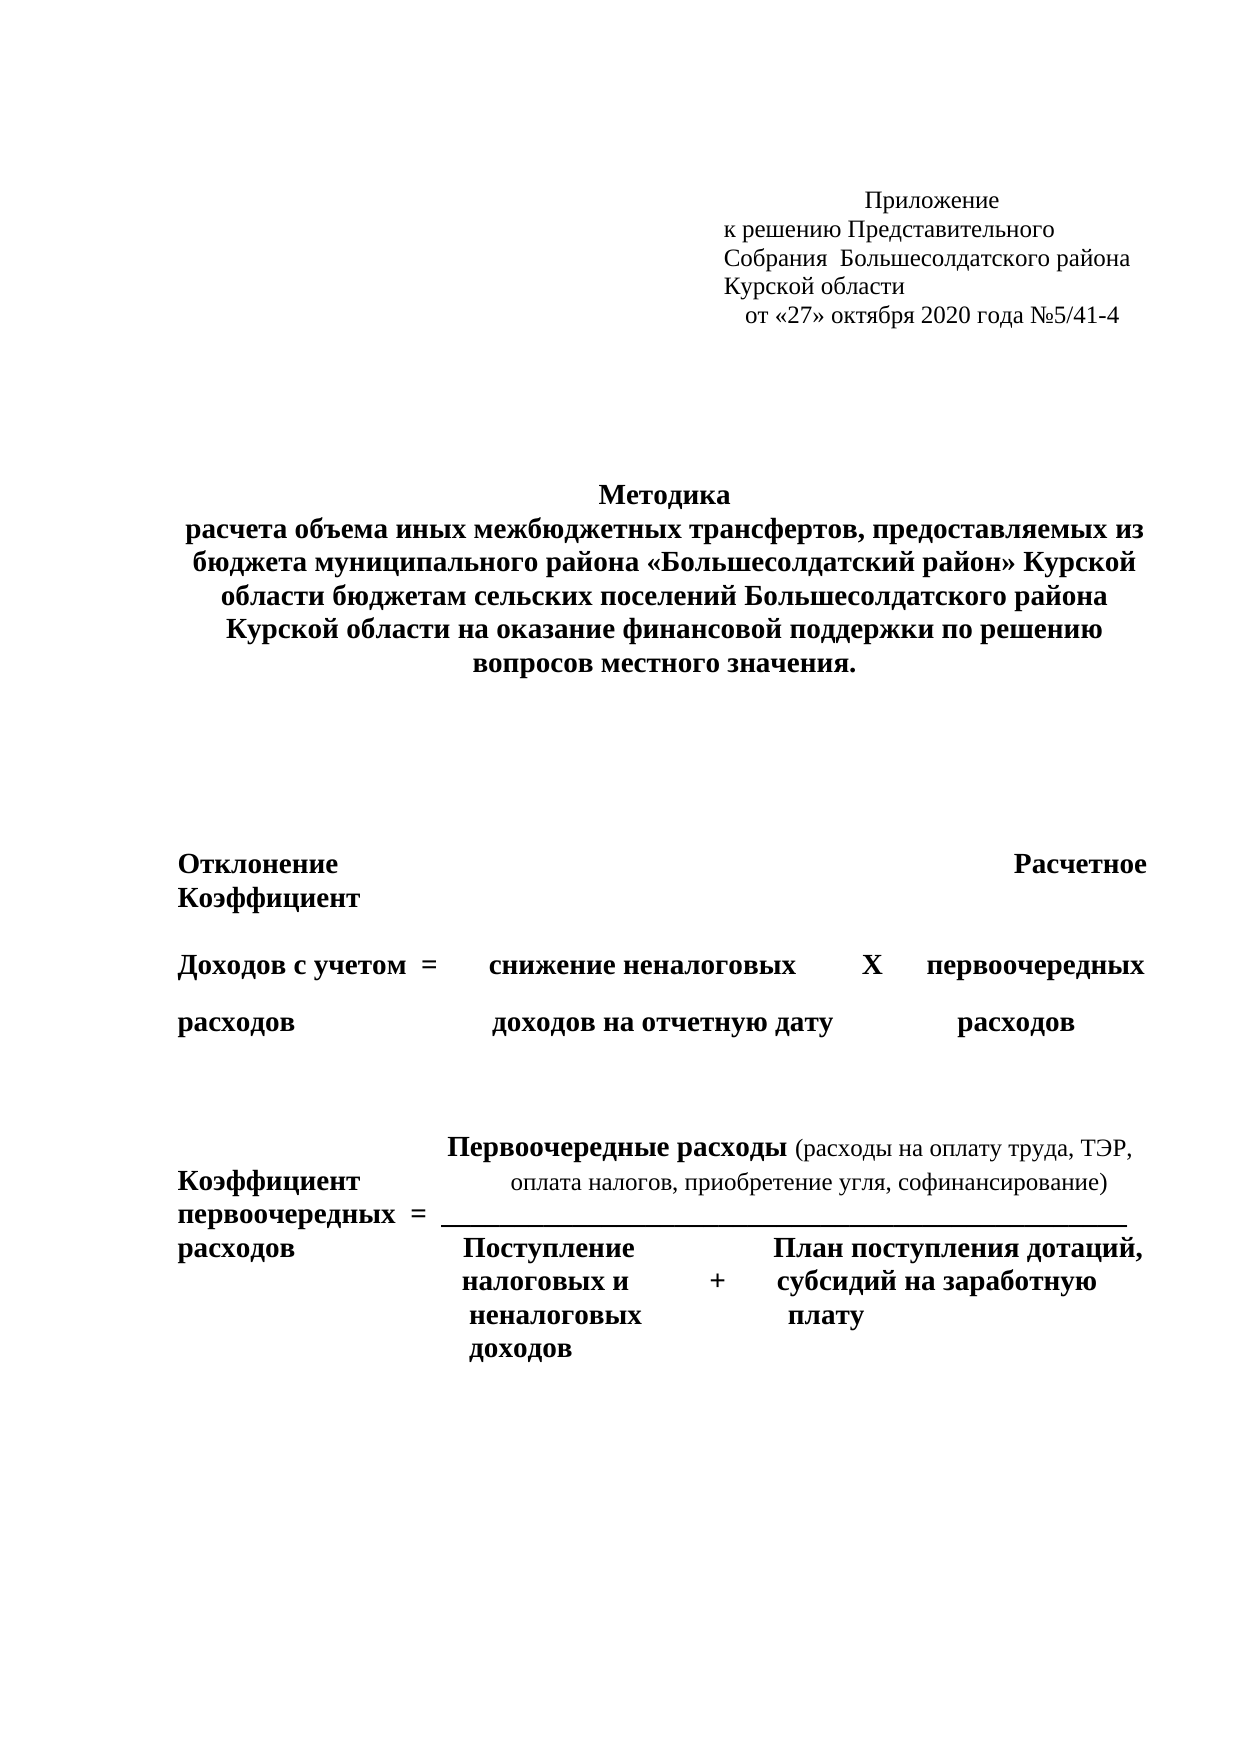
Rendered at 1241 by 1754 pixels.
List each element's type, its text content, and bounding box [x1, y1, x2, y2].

text Отклонение Расчетное Коэффициент [177, 846, 1152, 913]
text Методика [177, 477, 1152, 511]
text неналоговых плату [177, 1297, 1152, 1330]
text первоочередных = _______________________________________________ [177, 1196, 1152, 1230]
text доходов [177, 1330, 1152, 1364]
text Первоочередные расходы (расходы на оплату труда, ТЭР, Коэффициент оплата налогов, приобретение угля, софинансирование) [177, 1129, 1152, 1196]
text расчета объема иных межбюджетных трансфертов, предоставляемых из бюджета муниципального района «Большесолдатский район» Курской области бюджетам сельских поселений Большесолдатского района Курской области на оказание финансовой поддержки по решению вопросов местного значения. [177, 511, 1152, 679]
text налоговых и + субсидий на заработную [177, 1263, 1152, 1297]
text Доходов с учетом = снижение неналоговых Х первоочередных [177, 947, 1152, 981]
table_header Приложение к решению Представительного Собрания Большесолдатского района Курской области от «27» октября 2020 года №5/41-4 [712, 185, 1152, 444]
text расходов доходов на отчетную дату расходов [177, 1004, 1152, 1038]
text расходов Поступление План поступления дотаций, [177, 1230, 1152, 1263]
